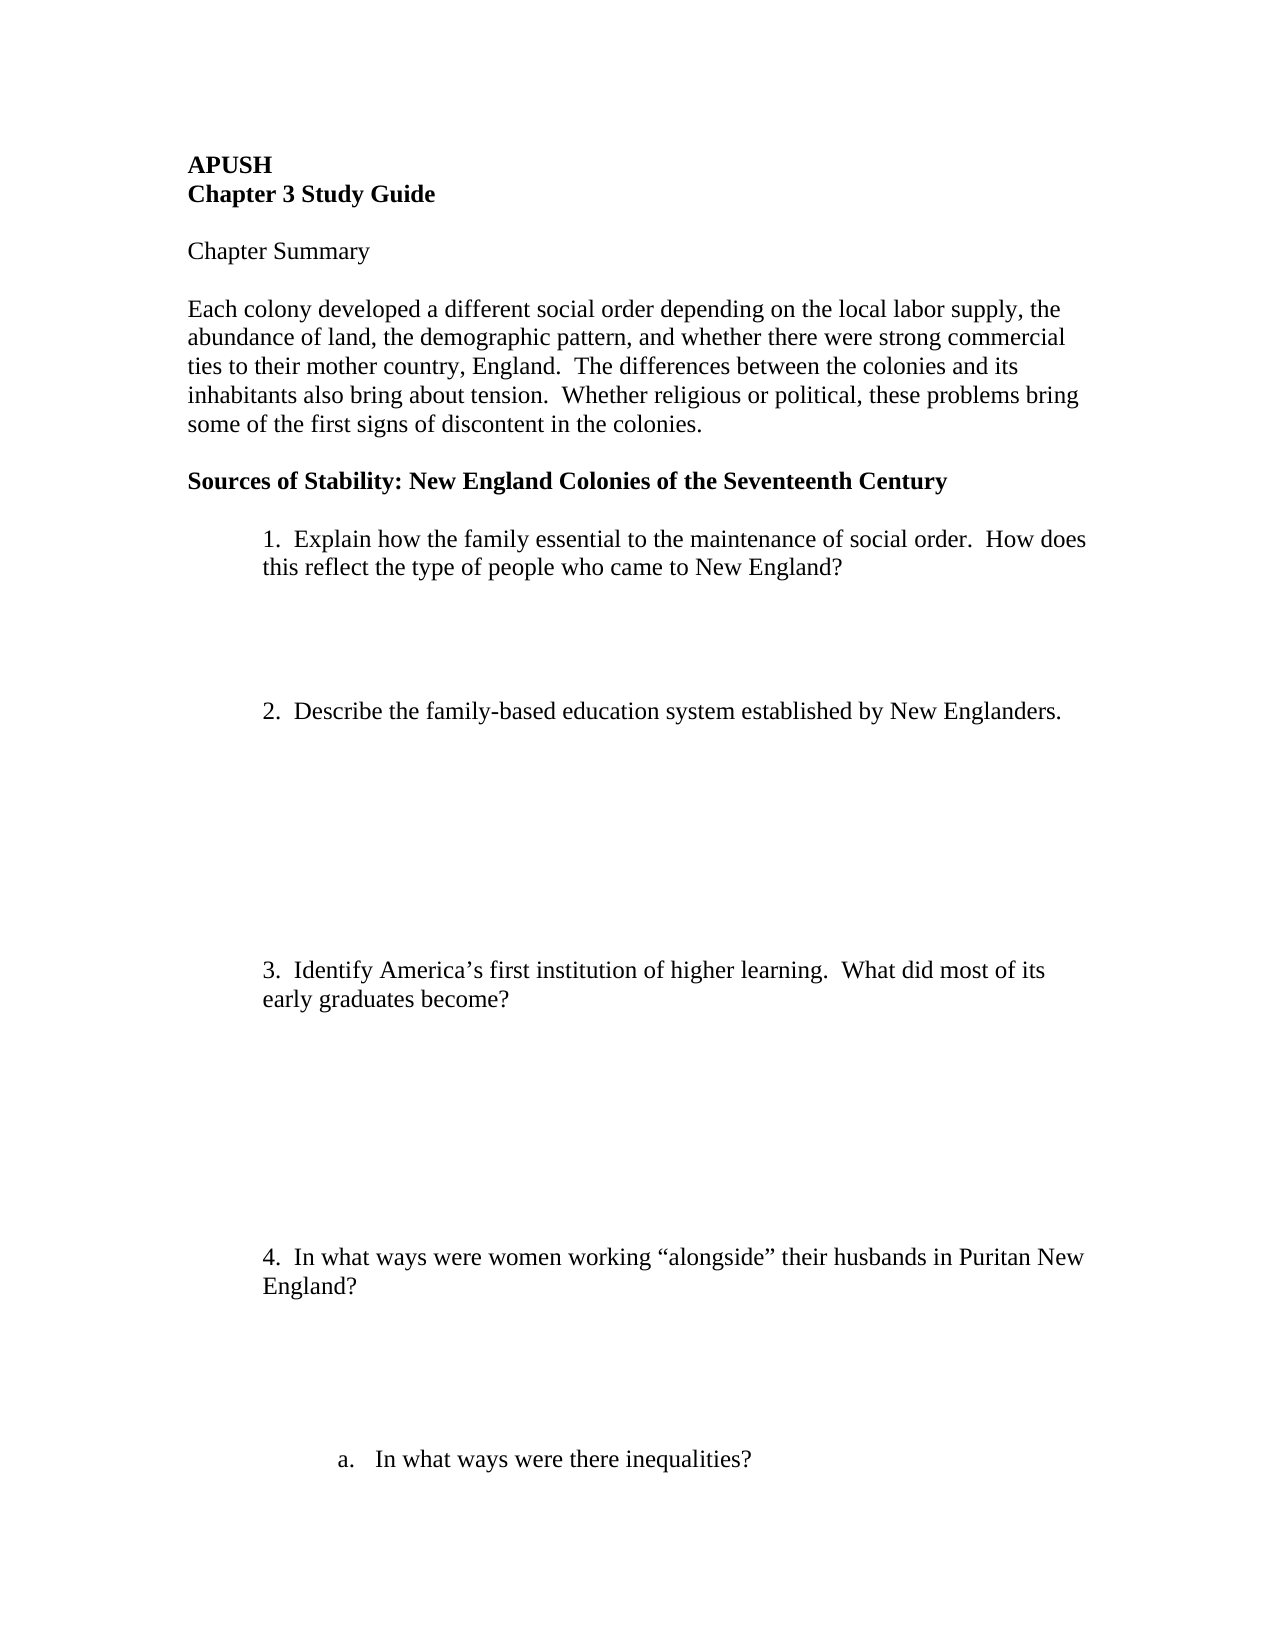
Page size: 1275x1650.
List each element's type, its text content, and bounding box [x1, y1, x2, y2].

text 1. Explain how the family essential to the maintenance of social order. How does this reflect the type of people who came to New England? [262, 524, 1087, 581]
text APUSH [187, 150, 1087, 179]
text 3. Identify America’s first institution of higher learning. What did most of its early graduates become? [262, 955, 1087, 1012]
list In what ways were there inequalities? [337, 1444, 1087, 1472]
text Chapter 3 Study Guide [187, 179, 1087, 207]
text 4. In what ways were women working “alongside” their husbands in Puritan New England? [262, 1242, 1087, 1300]
text Each colony developed a different social order depending on the local labor supply, the abundance of land, the demographic pattern, and whether there were strong commercial ties to their mother country, England. The differences between the colonies and its inhabitants also bring about tension. Whether religious or political, these problems bring some of the first signs of discontent in the colonies. [187, 294, 1087, 437]
text Sources of Stability: New England Colonies of the Seventeenth Century [187, 466, 1087, 495]
text Chapter Summary [187, 236, 1087, 265]
text 2. Describe the family-based education system established by New Englanders. [187, 696, 1087, 725]
